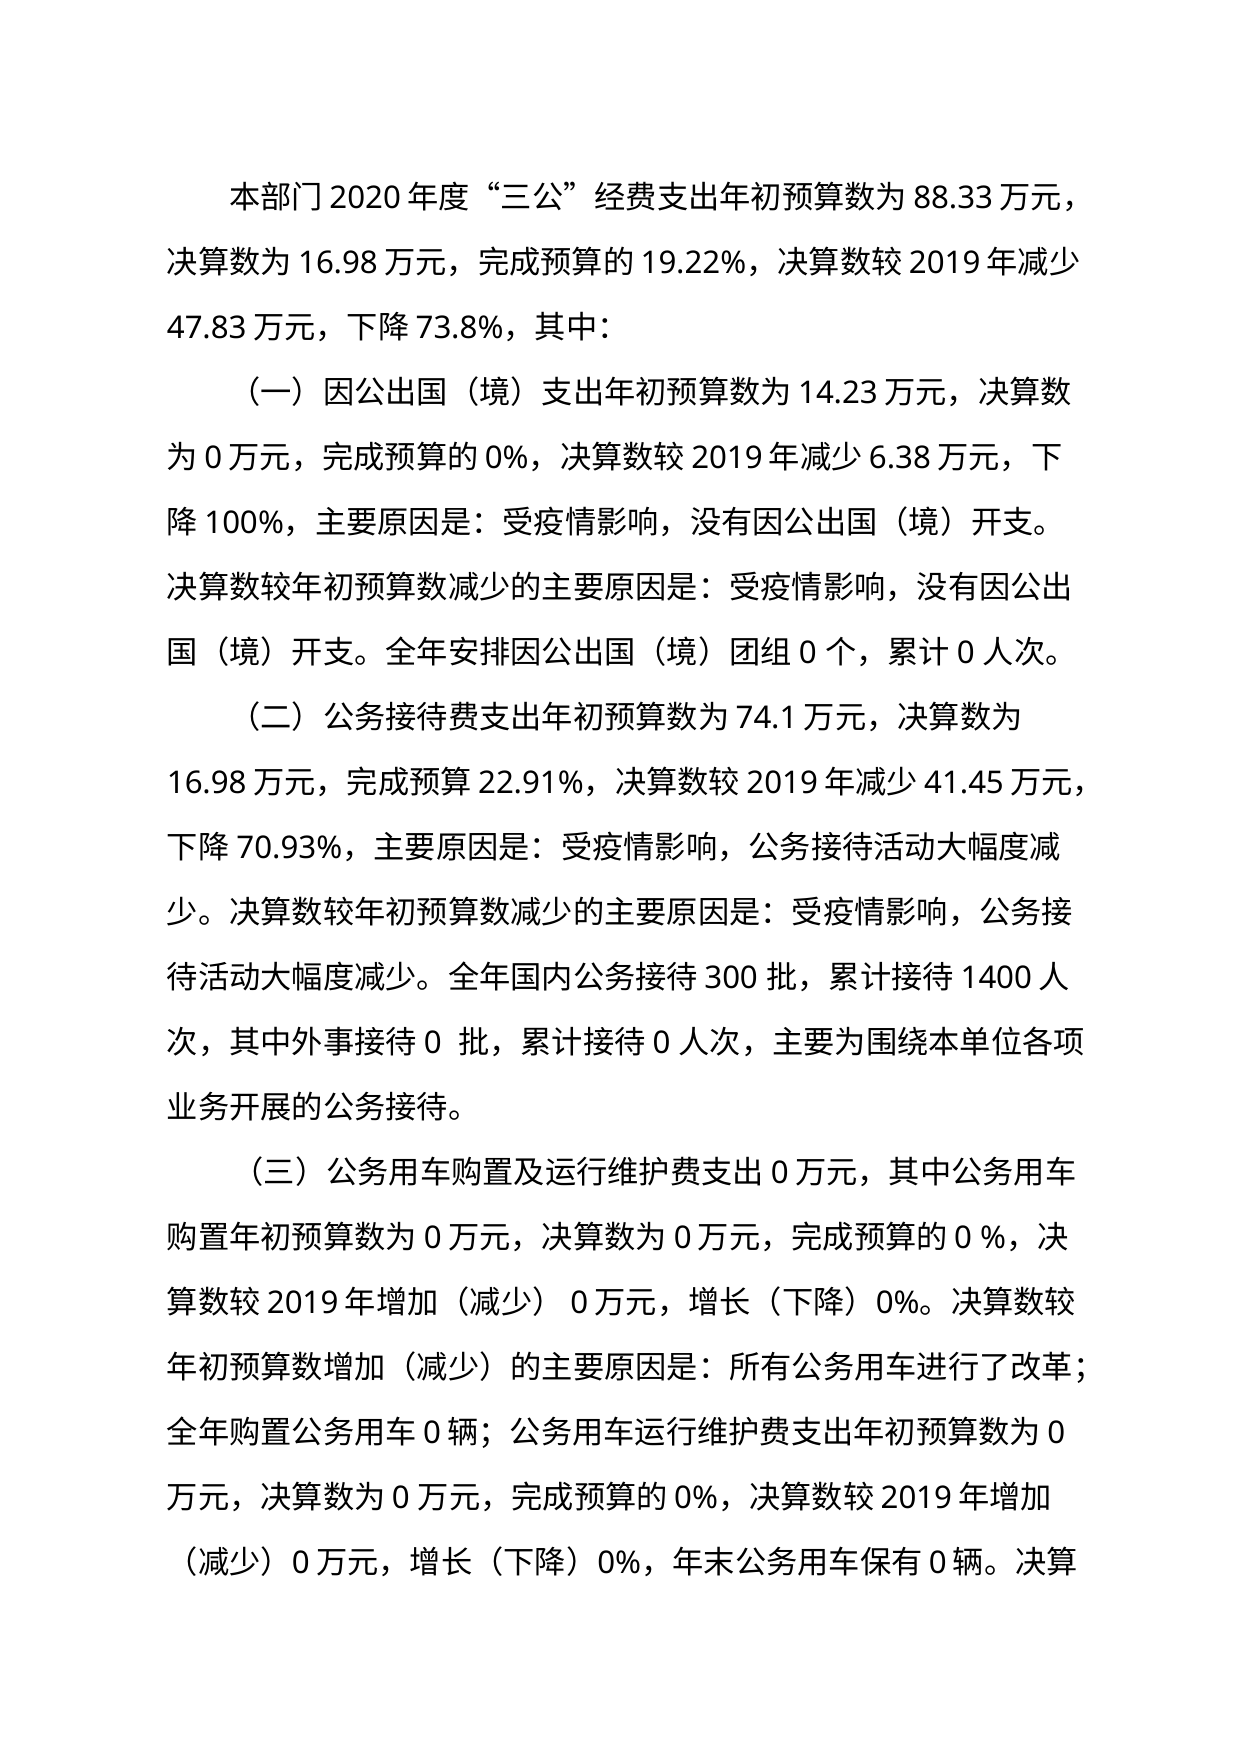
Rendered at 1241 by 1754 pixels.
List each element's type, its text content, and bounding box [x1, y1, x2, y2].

text （二）公务接待费支出年初预算数为74.1万元，决算数为16.98万元，完成预算22.91%，决算数较2019年减少41.45万元，下降 70.93%，主要原因是：受疫情影响，公务接待活动大幅度减少。决算数较年初预算数减少的主要原因是：受疫情影响，公务接待活动大幅度减少。全年国内公务接待300 批，累计接待 1400人次，其中外事接待 0 批，累计接待 0 人次，主要为围绕本单位各项业务开展的公务接待。 [167, 682, 1085, 1137]
text 本部门2020年度“三公”经费支出年初预算数为88.33万元，决算数为16.98万元，完成预算的19.22%，决算数较2019年减少47.83万元，下降73.8%，其中： [167, 162, 1085, 357]
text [167, 1137, 1085, 1592]
text （一）因公出国（境）支出年初预算数为14.23万元，决算数为0万元，完成预算的0%，决算数较2019年减少6.38万元，下降100%，主要原因是：受疫情影响，没有因公出国（境）开支。决算数较年初预算数减少的主要原因是：受疫情影响，没有因公出国（境）开支。全年安排因公出国（境）团组 0 个，累计 0 人次。 [167, 357, 1085, 682]
